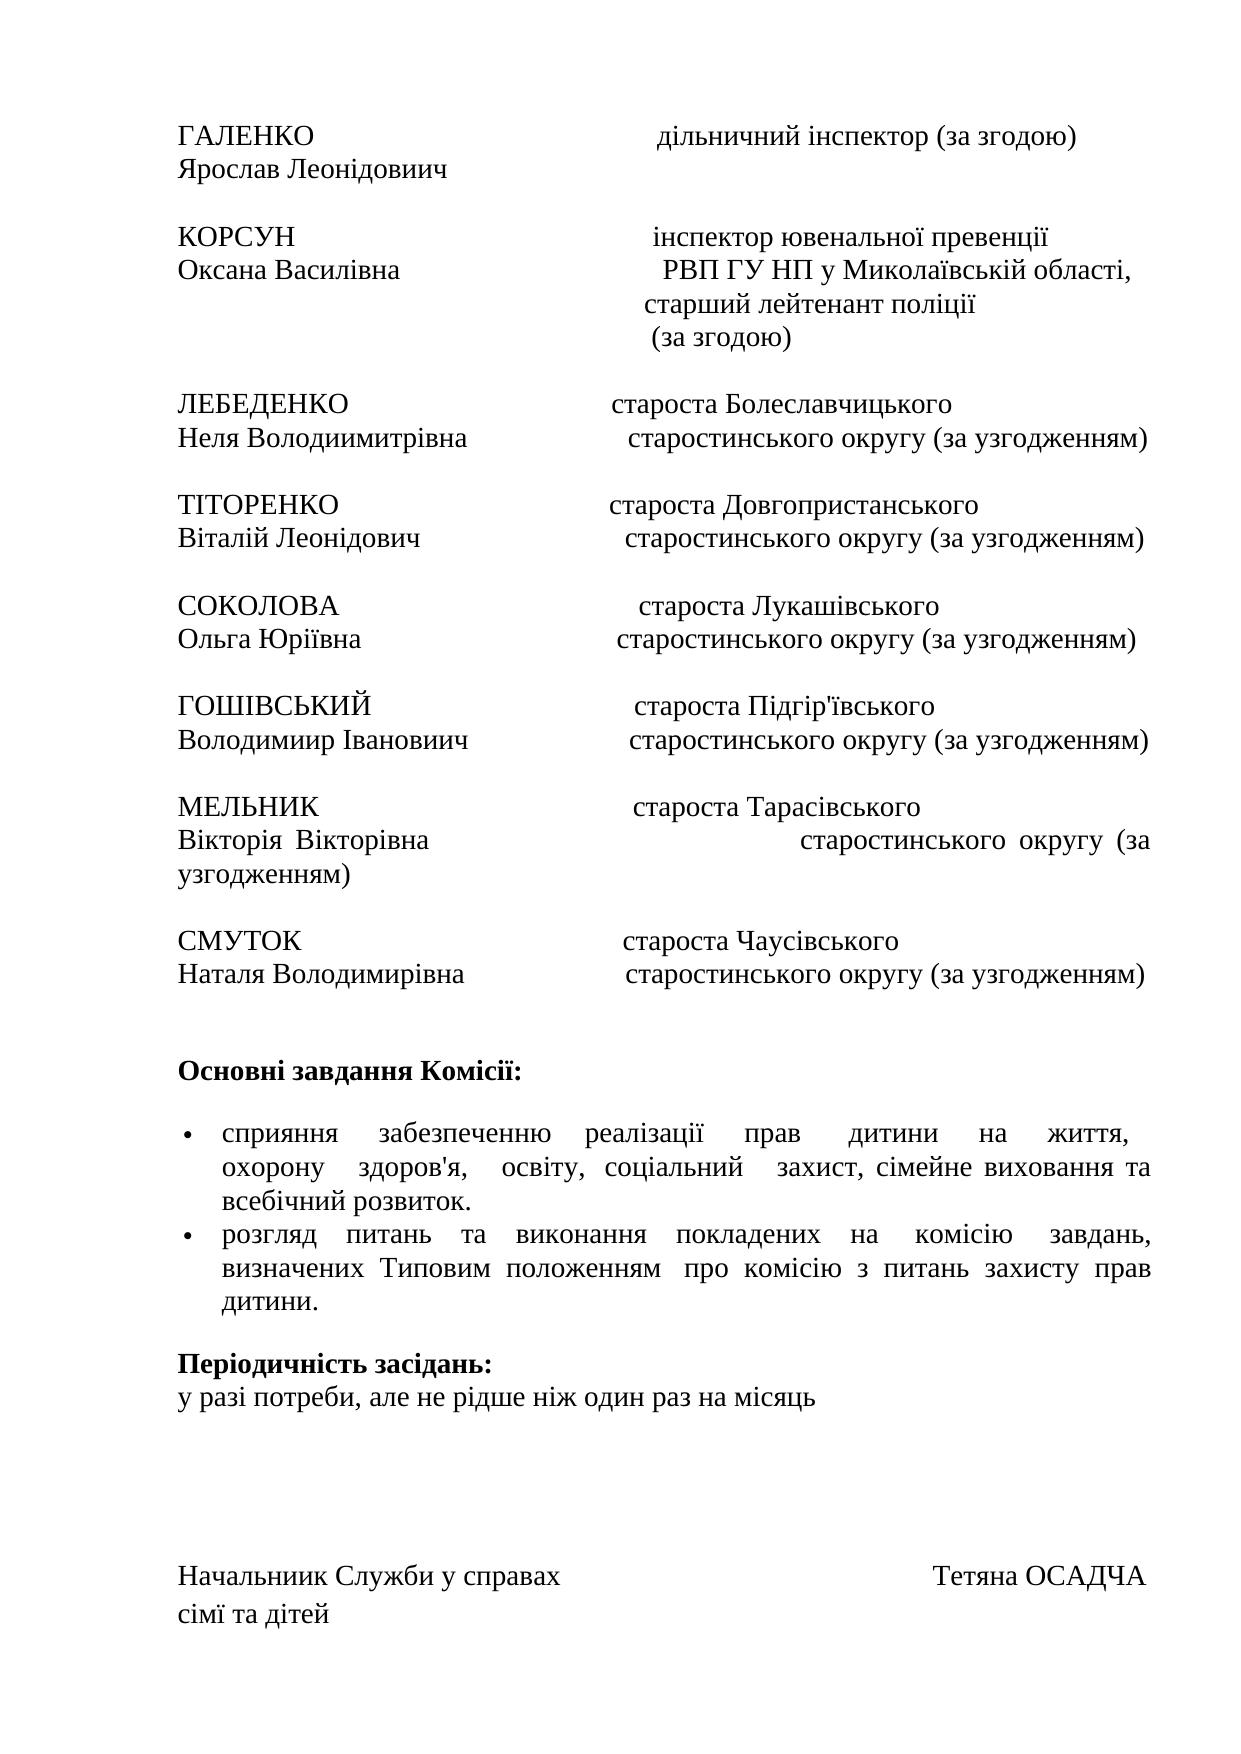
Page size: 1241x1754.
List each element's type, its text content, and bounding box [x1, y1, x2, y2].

text Володимиир Івановиич старостинського округу (за узгодженням) [177, 722, 1152, 755]
text (за згодою) [177, 319, 1152, 353]
text ЛЕБЕДЕНКО староста Болеславчицького [177, 386, 1152, 420]
text ГАЛЕНКО дільничний інспектор (за згодою) [177, 118, 1152, 152]
text СОКОЛОВА староста Лукашівського [177, 588, 1152, 621]
text ГОШІВСЬКИЙ староста Підгір'ївського [177, 688, 1152, 722]
text СМУТОК староста Чаусівського [177, 923, 1152, 957]
text старший лейтенант поліції [177, 286, 1152, 319]
text Вікторія Вікторівна старостинського округу (за узгодженням) [177, 822, 1152, 889]
list розгляд питань та виконання покладених на комісію завдань, визначених Типовим положенням про комісію з питань захисту прав дитини. [184, 1216, 1152, 1317]
text МЕЛЬНИК староста Тарасівського [177, 789, 1152, 822]
text сімї та дітей [177, 1597, 1152, 1630]
text Оксана Василівна РВП ГУ НП у Миколаївській області, [177, 252, 1152, 286]
text ТІТОРЕНКО староста Довгопристанського [177, 487, 1152, 521]
text Начальниик Служби у справах Тетяна ОСАДЧА [177, 1558, 1152, 1592]
text Віталій Леонідович старостинського округу (за узгодженням) [177, 521, 1152, 554]
text Основні завдання Комісії: [177, 1053, 1152, 1086]
text Ольга Юріївна старостинського округу (за узгодженням) [177, 621, 1152, 655]
text КОРСУН інспектор ювенальної превенції [177, 219, 1152, 252]
text Наталя Володимирівна старостинського округу (за узгодженням) [177, 957, 1152, 990]
text Неля Володиимитрівна старостинського округу (за узгодженням) [177, 420, 1152, 453]
text Ярослав Леонідовиич [177, 152, 1152, 185]
list сприяння забезпеченню реалізації прав дитини на життя, охорону здоров'я, освіту, соціальний захист, сімейне виховання та всебічний розвиток. [184, 1116, 1152, 1216]
text Періодичність засідань: у разі потреби, але не рідше ніж один раз на місяць [177, 1346, 1152, 1413]
